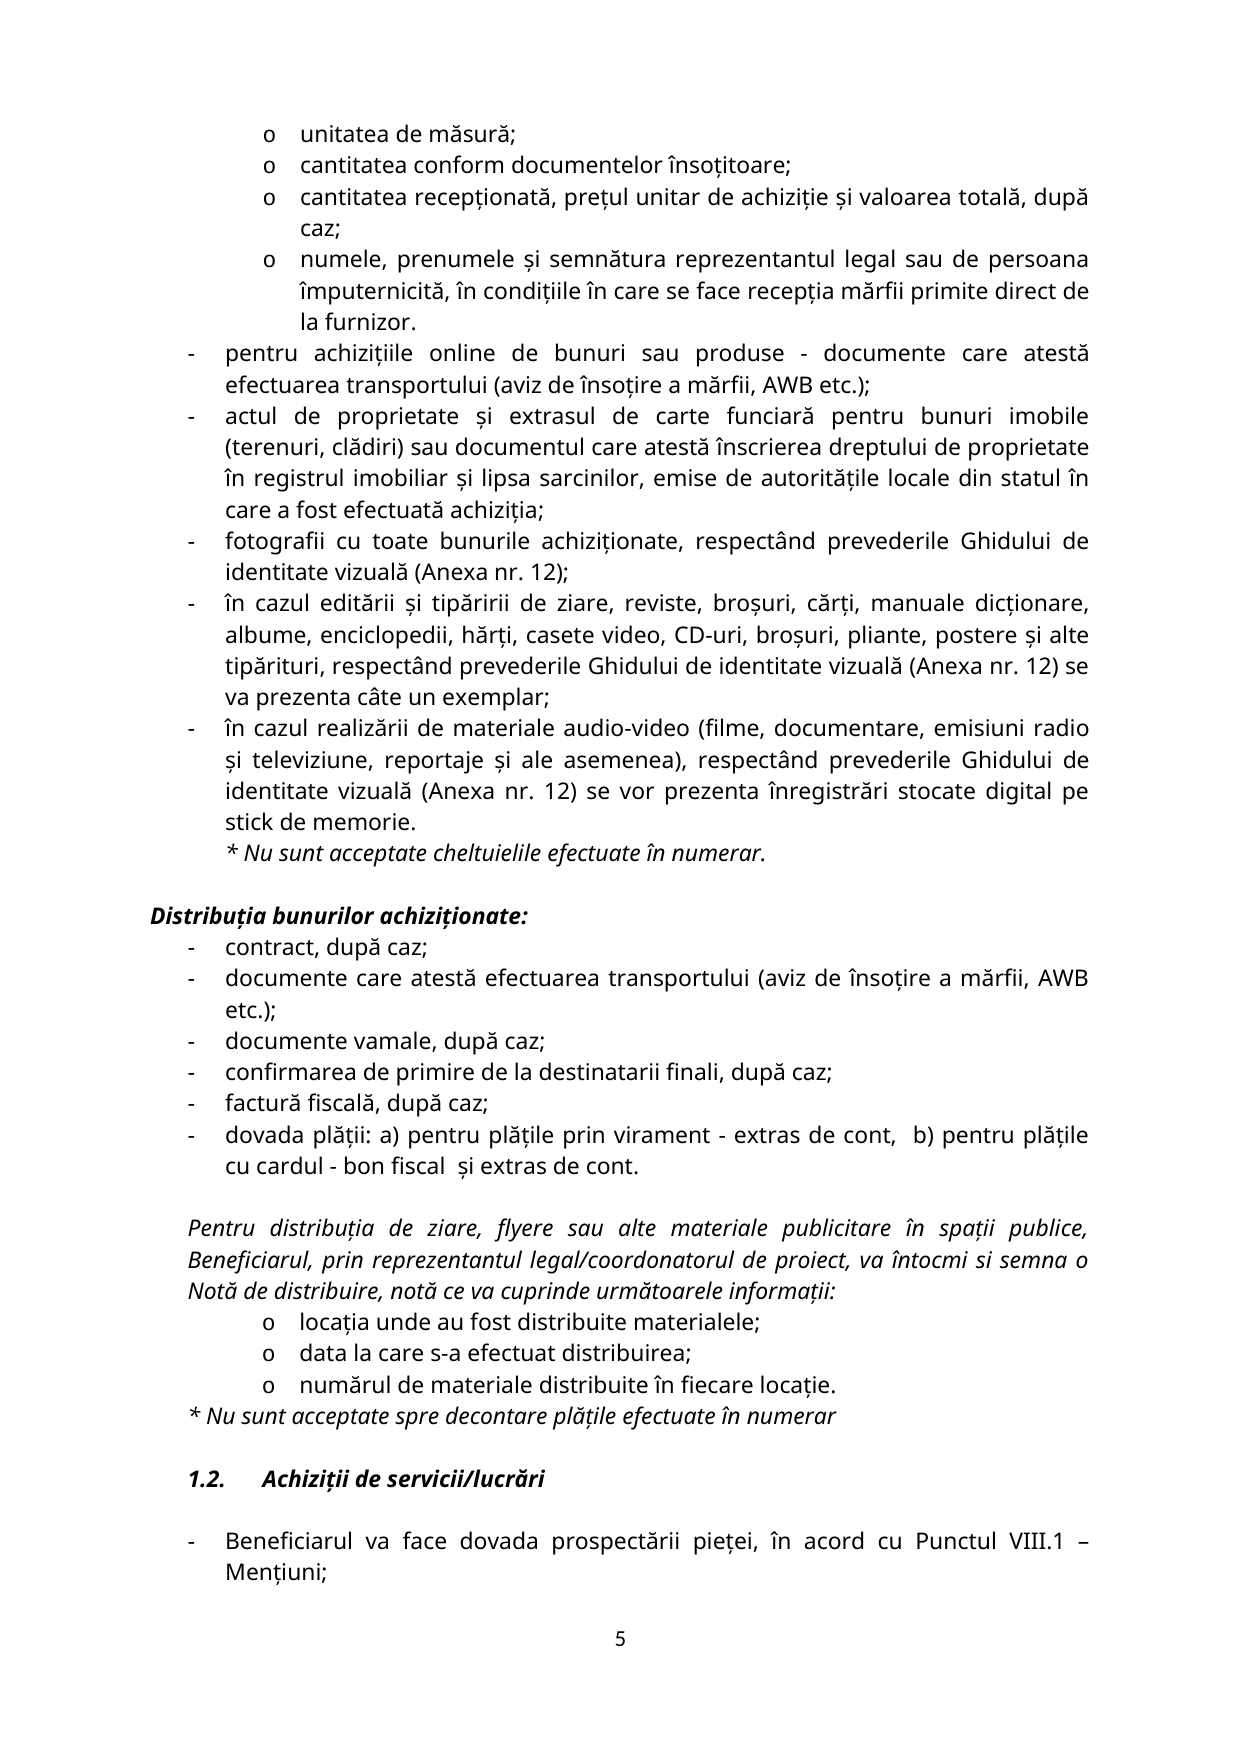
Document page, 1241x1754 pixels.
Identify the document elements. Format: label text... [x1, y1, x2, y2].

list * Nu sunt acceptate cheltuielile efectuate în numerar. [225, 837, 1090, 868]
list data la care s-a efectuat distribuirea; [262, 1337, 1090, 1369]
list documente vamale, după caz; [187, 1025, 1090, 1056]
text Distribuția bunurilor achiziționate: [150, 900, 1090, 931]
list pentru achizițiile online de bunuri sau produse - documente care atestă efectuarea transportului (aviz de însoțire a mărfii, AWB etc.); [187, 337, 1090, 400]
list actul de proprietate și extrasul de carte funciară pentru bunuri imobile (terenuri, clădiri) sau documentul care atestă înscrierea dreptului de proprietate în registrul imobiliar și lipsa sarcinilor, emise de autoritățile locale din statul în care a fost efectuată achiziția; [187, 400, 1090, 525]
list în cazul realizării de materiale audio-video (filme, documentare, emisiuni radio și televiziune, reportaje și ale asemenea), respectând prevederile Ghidului de identitate vizuală (Anexa nr. 12) se vor prezenta înregistrări stocate digital pe stick de memorie. [187, 712, 1090, 837]
text Pentru distribuția de ziare, flyere sau alte materiale publicitare în spații publice, Beneficiarul, prin reprezentantul legal/coordonatorul de proiect, va întocmi si semna o Notă de distribuire, notă ce va cuprinde următoarele informații: [187, 1212, 1090, 1306]
list Beneficiarul va face dovada prospectării pieței, în acord cu Punctul VIII.1 – Mențiuni; [187, 1525, 1090, 1588]
list confirmarea de primire de la destinatarii finali, după caz; [187, 1056, 1090, 1087]
text * Nu sunt acceptate spre decontare plățile efectuate în numerar [187, 1400, 1090, 1431]
list Achiziții de servicii/lucrări [187, 1463, 1090, 1494]
list fotografii cu toate bunurile achiziționate, respectând prevederile Ghidului de identitate vizuală (Anexa nr. 12); [187, 525, 1090, 587]
list locația unde au fost distribuite materialele; [262, 1306, 1090, 1337]
list factură fiscală, după caz; [187, 1087, 1090, 1118]
list contract, după caz; [187, 931, 1090, 962]
list documente care atestă efectuarea transportului (aviz de însoțire a mărfii, AWB etc.); [187, 962, 1090, 1025]
list unitatea de măsură; [262, 118, 1090, 149]
list în cazul editării și tipăririi de ziare, reviste, broșuri, cărți, manuale dicționare, albume, enciclopedii, hărți, casete video, CD-uri, broșuri, pliante, postere și alte tipărituri, respectând prevederile Ghidului de identitate vizuală (Anexa nr. 12) se va prezenta câte un exemplar; [187, 587, 1090, 712]
list dovada plății: a) pentru plățile prin virament - extras de cont, b) pentru plățile cu cardul - bon fiscal și extras de cont. [187, 1118, 1090, 1181]
list numărul de materiale distribuite în fiecare locație. [262, 1369, 1090, 1400]
list numele, prenumele și semnătura reprezentantul legal sau de persoana împuternicită, în condițiile în care se face recepția mărfii primite direct de la furnizor. [262, 243, 1090, 337]
list cantitatea recepționată, prețul unitar de achiziție și valoarea totală, după caz; [262, 181, 1090, 243]
list cantitatea conform documentelor însoțitoare; [262, 149, 1090, 181]
